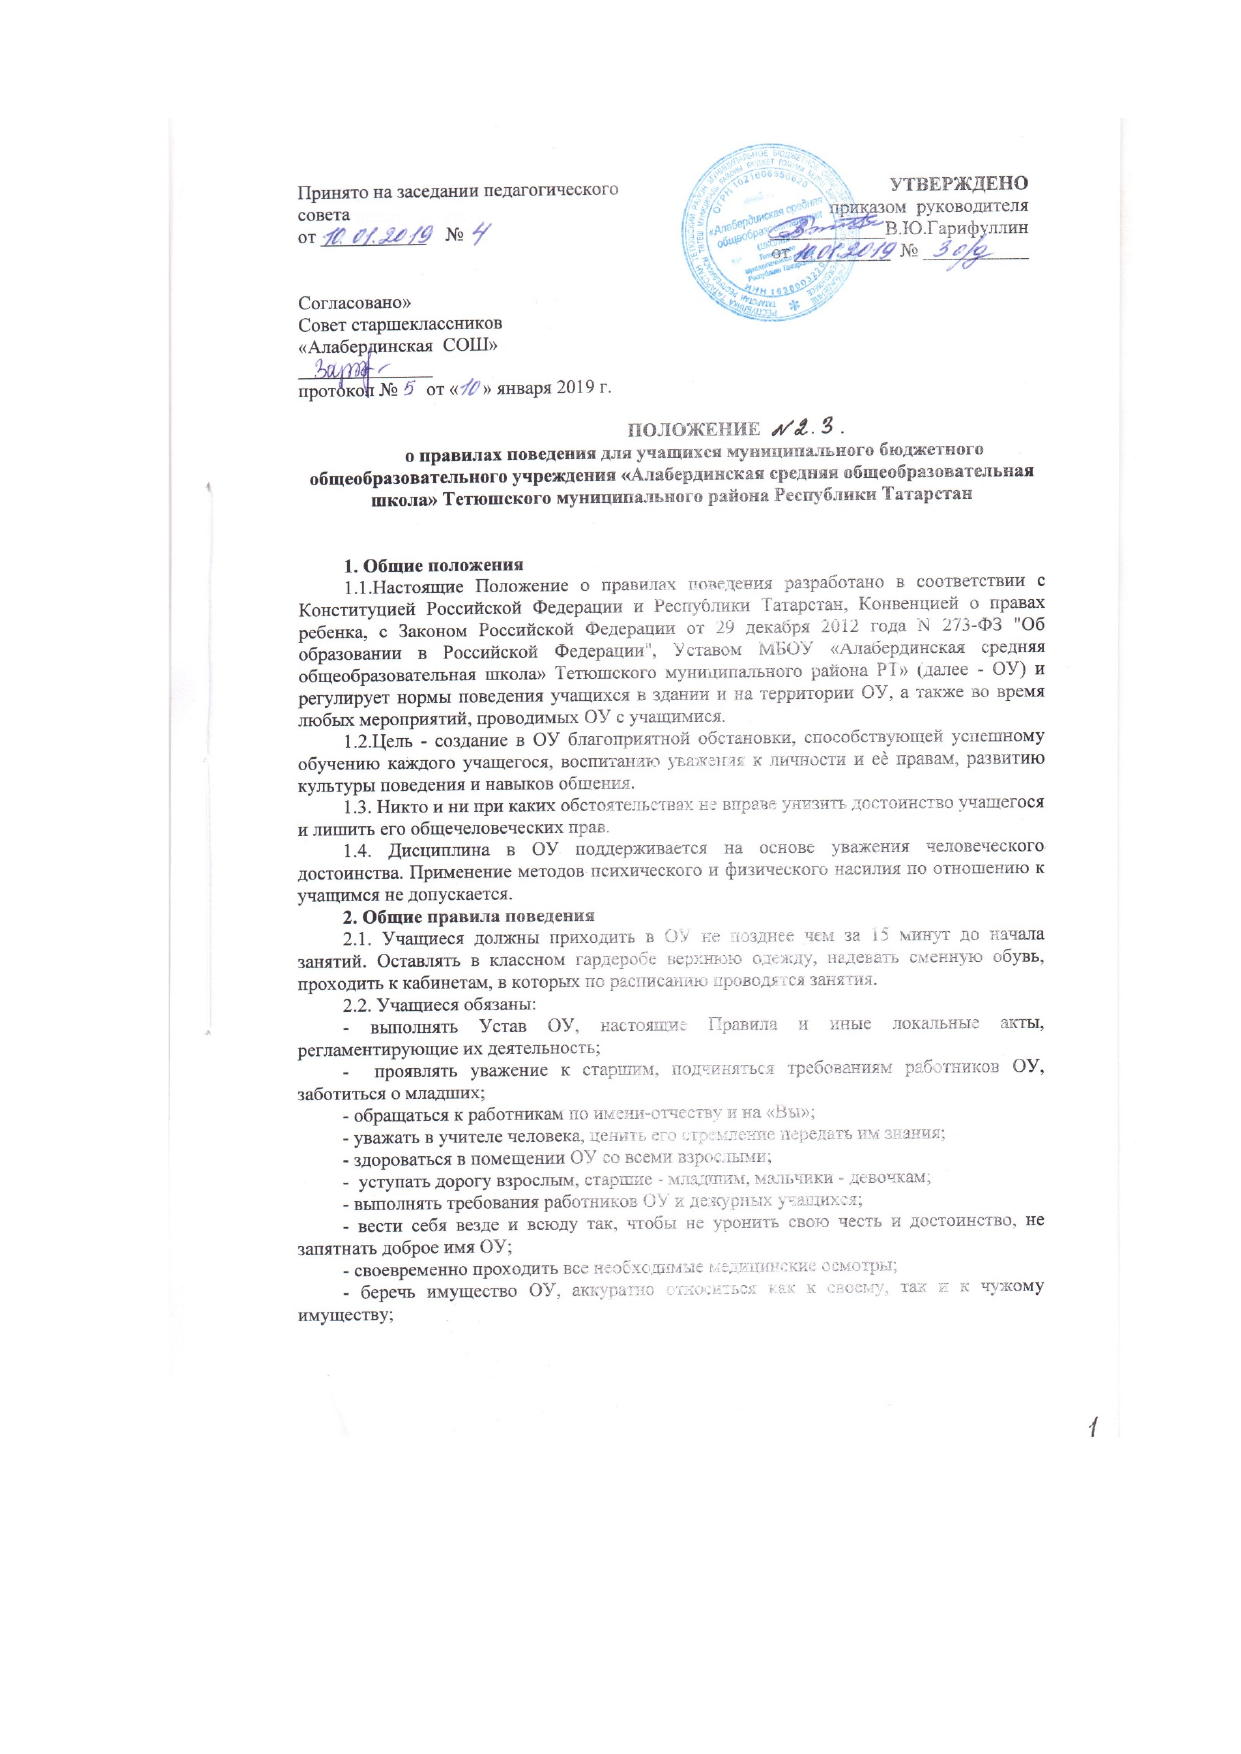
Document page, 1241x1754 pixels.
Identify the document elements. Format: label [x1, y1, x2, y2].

picture [162, 118, 1137, 1458]
